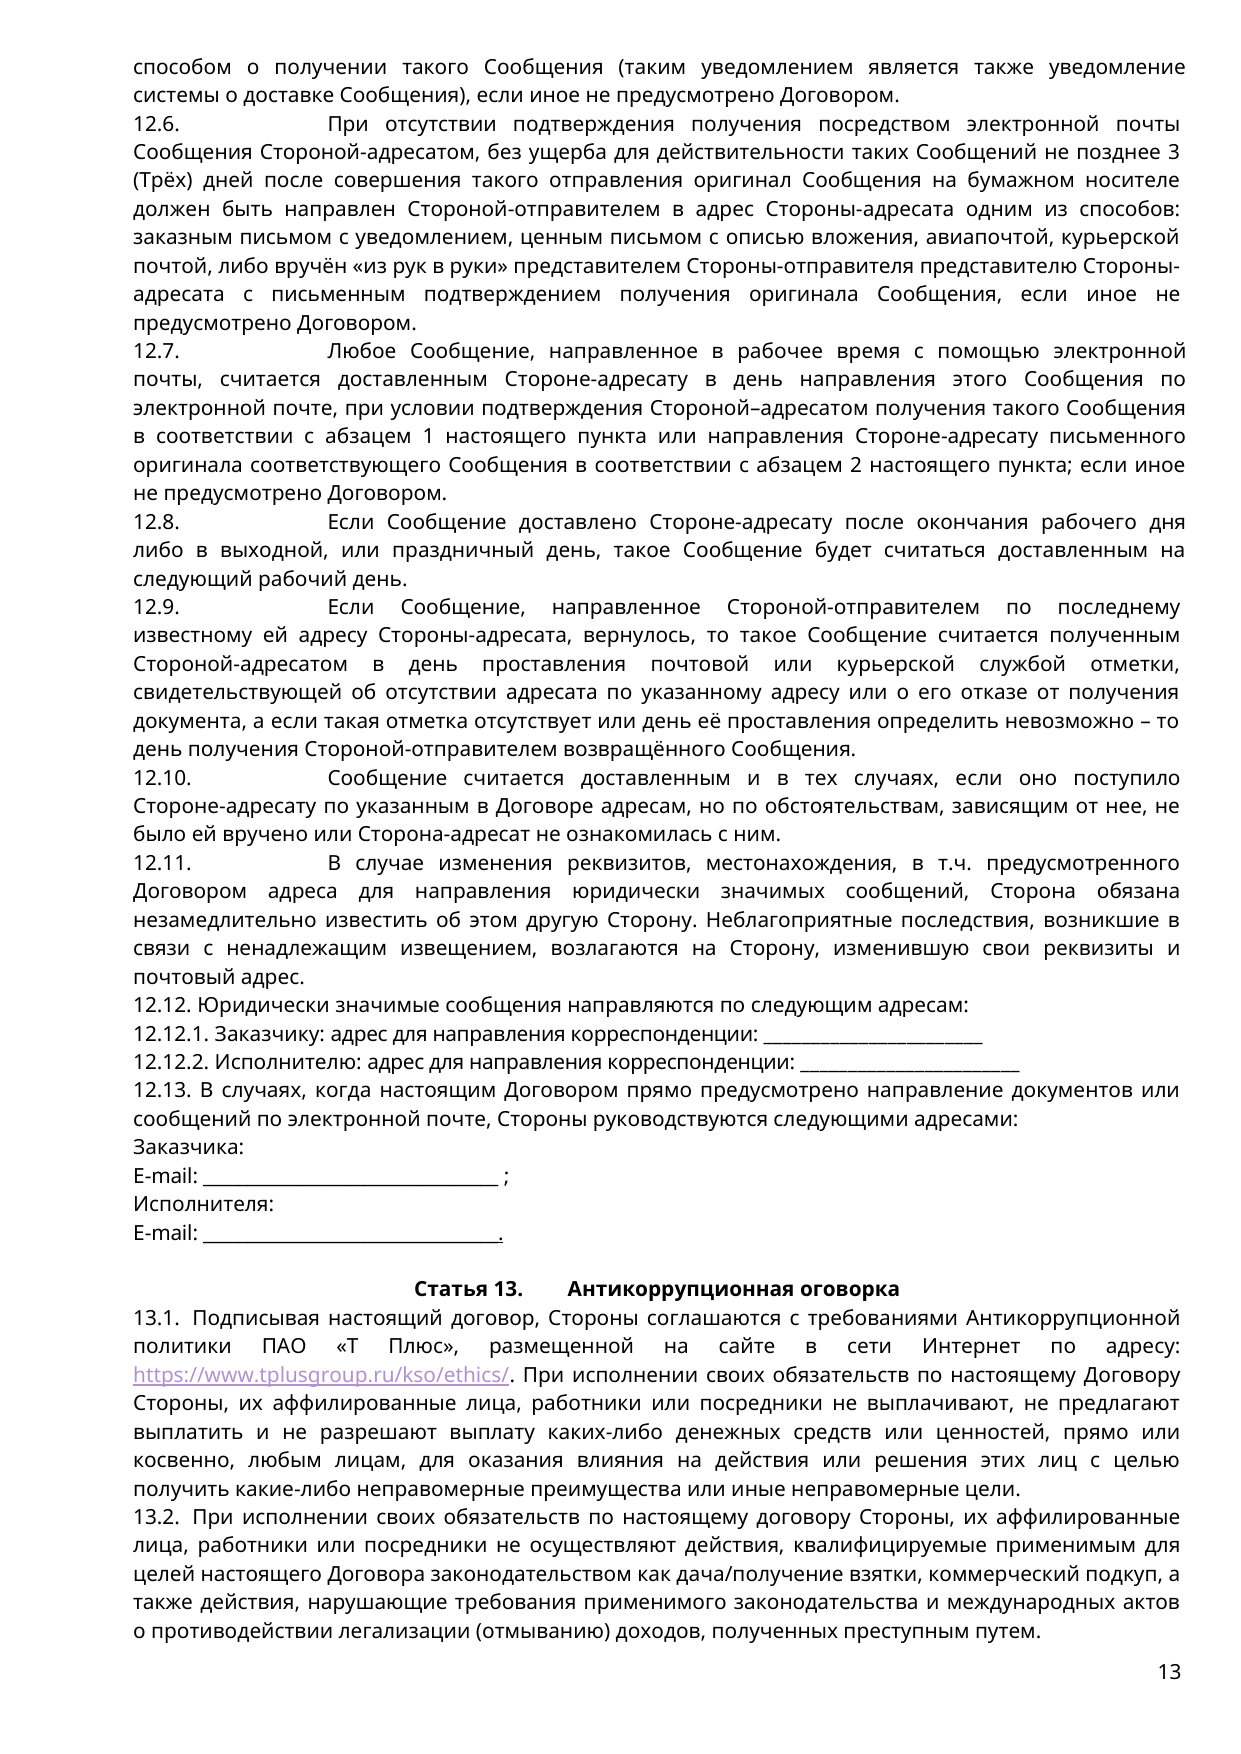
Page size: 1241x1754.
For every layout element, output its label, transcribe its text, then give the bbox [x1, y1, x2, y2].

list Если Сообщение доставлено Стороне-адресату после окончания рабочего дня либо в выходной, или праздничный день, такое Сообщение будет считаться доставленным на следующий рабочий день. [133, 507, 1187, 592]
subtitle Антикоррупционная оговорка [133, 1274, 1181, 1303]
list 12.13. В случаях, когда настоящим Договором прямо предусмотрено направление документов или сообщений по электронной почте, Стороны руководствуются следующими адресами: [133, 1076, 1181, 1132]
list Исполнителя: [133, 1189, 1181, 1218]
list 12.12.1. Заказчику: адрес для направления корреспонденции: _______________________ [133, 1019, 1181, 1047]
list E-mail: _________________________________ ; [133, 1161, 1181, 1189]
list Если Сообщение, направленное Стороной-отправителем по последнему известному ей адресу Стороны-адресата, вернулось, то такое Сообщение считается полученным Стороной-адресатом в день проставления почтовой или курьерской службой отметки, свидетельствующей об отсутствии адресата по указанному адресу или о его отказе от получения документа, а если такая отметка отсутствует или день её проставления определить невозможно – то день получения Стороной-отправителем возвращённого Сообщения. [133, 592, 1181, 763]
list В случае изменения реквизитов, местонахождения, в т.ч. предусмотренного Договором адреса для направления юридически значимых сообщений, Сторона обязана незамедлительно известить об этом другую Сторону. Неблагоприятные последствия, возникшие в связи с ненадлежащим извещением, возлагаются на Сторону, изменившую свои реквизиты и почтовый адрес. [133, 848, 1181, 990]
list Заказчика: [133, 1132, 1181, 1161]
list 12.12. Юридически значимые сообщения направляются по следующим адресам: [133, 990, 1181, 1019]
list 12.12.2. Исполнителю: адрес для направления корреспонденции: _______________________ [133, 1047, 1181, 1076]
list При исполнении своих обязательств по настоящему договору Стороны, их аффилированные лица, работники или посредники не осуществляют действия, квалифицируемые применимым для целей настоящего Договора законодательством как дача/получение взятки, коммерческий подкуп, а также действия, нарушающие требования применимого законодательства и международных актов о противодействии легализации (отмыванию) доходов, полученных преступным путем. [133, 1502, 1181, 1644]
list При отсутствии подтверждения получения посредством электронной почты Сообщения Стороной-адресатом, без ущерба для действительности таких Сообщений не позднее 3 (Трёх) дней после совершения такого отправления оригинал Сообщения на бумажном носителе должен быть направлен Стороной-отправителем в адрес Стороны-адресата одним из способов: заказным письмом с уведомлением, ценным письмом с описью вложения, авиапочтой, курьерской почтой, либо вручён «из рук в руки» представителем Стороны-отправителя представителю Стороны-адресата с письменным подтверждением получения оригинала Сообщения, если иное не предусмотрено Договором. [133, 109, 1181, 336]
list Подписывая настоящий договор, Стороны соглашаются с требованиями Антикоррупционной политики ПАО «Т Плюс», размещенной на сайте в сети Интернет по адресу: https://www.tplusgroup.ru/kso/ethics/. При исполнении своих обязательств по настоящему Договору Стороны, их аффилированные лица, работники или посредники не выплачивают, не предлагают выплатить и не разрешают выплату каких-либо денежных средств или ценностей, прямо или косвенно, любым лицам, для оказания влияния на действия или решения этих лиц с целью получить какие-либо неправомерные преимущества или иные неправомерные цели. [133, 1303, 1181, 1502]
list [133, 52, 1187, 109]
list Любое Сообщение, направленное в рабочее время с помощью электронной почты, считается доставленным Стороне-адресату в день направления этого Сообщения по электронной почте, при условии подтверждения Стороной–адресатом получения такого Сообщения в соответствии с абзацем 1 настоящего пункта или направления Стороне-адресату письменного оригинала соответствующего Сообщения в соответствии с абзацем 2 настоящего пункта; если иное не предусмотрено Договором. [133, 336, 1187, 507]
text E-mail: _________________________________. [133, 1218, 1181, 1246]
list Сообщение считается доставленным и в тех случаях, если оно поступило Стороне-адресату по указанным в Договоре адресам, но по обстоятельствам, зависящим от нее, не было ей вручено или Сторона-адресат не ознакомилась с ним. [133, 763, 1181, 848]
